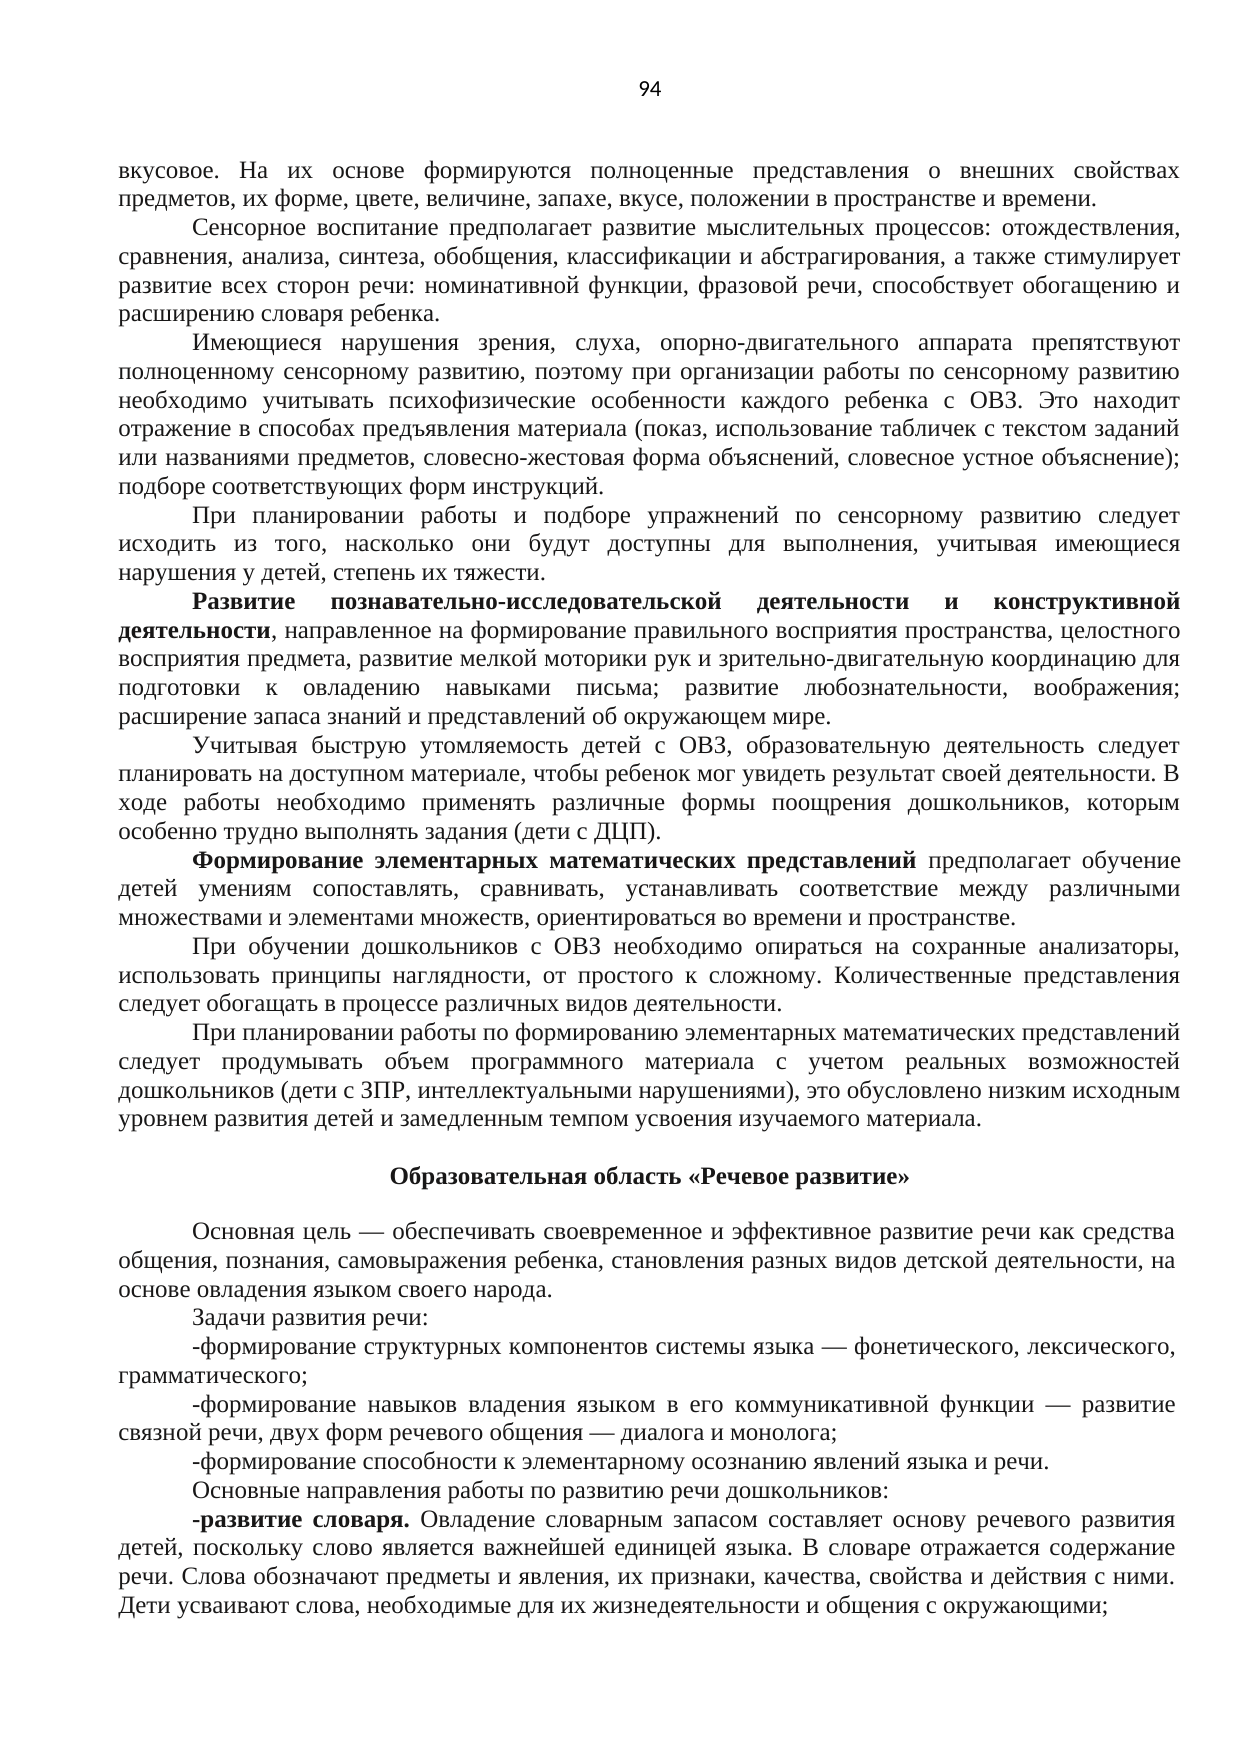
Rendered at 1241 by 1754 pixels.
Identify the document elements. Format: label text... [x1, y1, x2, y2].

text Основная цель — обеспечивать своевременное и эффективное развитие речи как средства общения, познания, самовыражения ребенка, становления разных видов детской деятельности, на основе овладения языком своего народа. [118, 1216, 1177, 1302]
text Формирование элементарных математических представлений предполагает обучение детей умениям сопоставлять, сравнивать, устанавливать соответствие между различными множествами и элементами множеств, ориентироваться во времени и пространстве. [118, 845, 1181, 931]
text -формирование структурных компонентов системы языка — фонетического, лексического, грамматического; [118, 1331, 1177, 1389]
text Развитие познавательно-исследовательской деятельности и конструктивной деятельности, направленное на формирование правильного восприятия пространства, целостного восприятия предмета, развитие мелкой моторики рук и зрительно-двигательную координацию для подготовки к овладению навыками письма; развитие любознательности, воображения; расширение запаса знаний и представлений об окружающем мире. [118, 586, 1181, 730]
text При планировании работы и подборе упражнений по сенсорному развитию следует исходить из того, насколько они будут доступны для выполнения, учитывая имеющиеся нарушения у детей, степень их тяжести. [118, 500, 1181, 586]
text -формирование навыков владения языком в его коммуникативной функции — развитие связной речи, двух форм речевого общения — диалога и монолога; [118, 1389, 1177, 1446]
text Основные направления работы по развитию речи дошкольников: [118, 1475, 1158, 1504]
text Сенсорное воспитание предполагает развитие мыслительных процессов: отождествления, сравнения, анализа, синтеза, обобщения, классификации и абстрагирования, а также стимулирует развитие всех сторон речи: номинативной функции, фразовой речи, способствует обогащению и расширению словаря ребенка. [118, 212, 1181, 327]
text При обучении дошкольников с ОВЗ необходимо опираться на сохранные анализаторы, использовать принципы наглядности, от простого к сложному. Количественные представления следует обогащать в процессе различных видов деятельности. [118, 931, 1181, 1017]
text Задачи развития речи: [118, 1302, 1177, 1331]
text Учитывая быструю утомляемость детей с ОВЗ, образовательную деятельность следует планировать на доступном материале, чтобы ребенок мог увидеть результат своей деятельности. В ходе работы необходимо применять различные формы поощрения дошкольников, которым особенно трудно выполнять задания (дети с ДЦП). [118, 730, 1181, 845]
text При планировании работы по формированию элементарных математических представлений следует продумывать объем программного материала с учетом реальных возможностей дошкольников (дети с ЗПР, интеллектуальными нарушениями), это обусловлено низким исходным уровнем развития детей и замедленным темпом усвоения изучаемого материала. [118, 1017, 1181, 1132]
text Имеющиеся нарушения зрения, слуха, опорно-двигательного аппарата препятствуют полноценному сенсорному развитию, поэтому при организации работы по сенсорному развитию необходимо учитывать психофизические особенности каждого ребенка с ОВЗ. Это находит отражение в способах предъявления материала (показ, использование табличек с текстом заданий или названиями предметов, словесно-жестовая форма объяснений, словесное устное объяснение); подборе соответствующих форм инструкций. [118, 327, 1181, 500]
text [118, 155, 1181, 212]
text Образовательная область «Речевое развитие» [118, 1161, 1181, 1190]
text -развитие словаря. Овладение словарным запасом составляет основу речевого развития детей, поскольку слово является важнейшей единицей языка. В словаре отражается содержание речи. Слова обозначают предметы и явления, их признаки, качества, свойства и действия с ними. Дети усваивают слова, необходимые для их жизнедеятельности и общения с окружающими; [118, 1504, 1177, 1619]
text -формирование способности к элементарному осознанию явлений языка и речи. [118, 1446, 1177, 1475]
